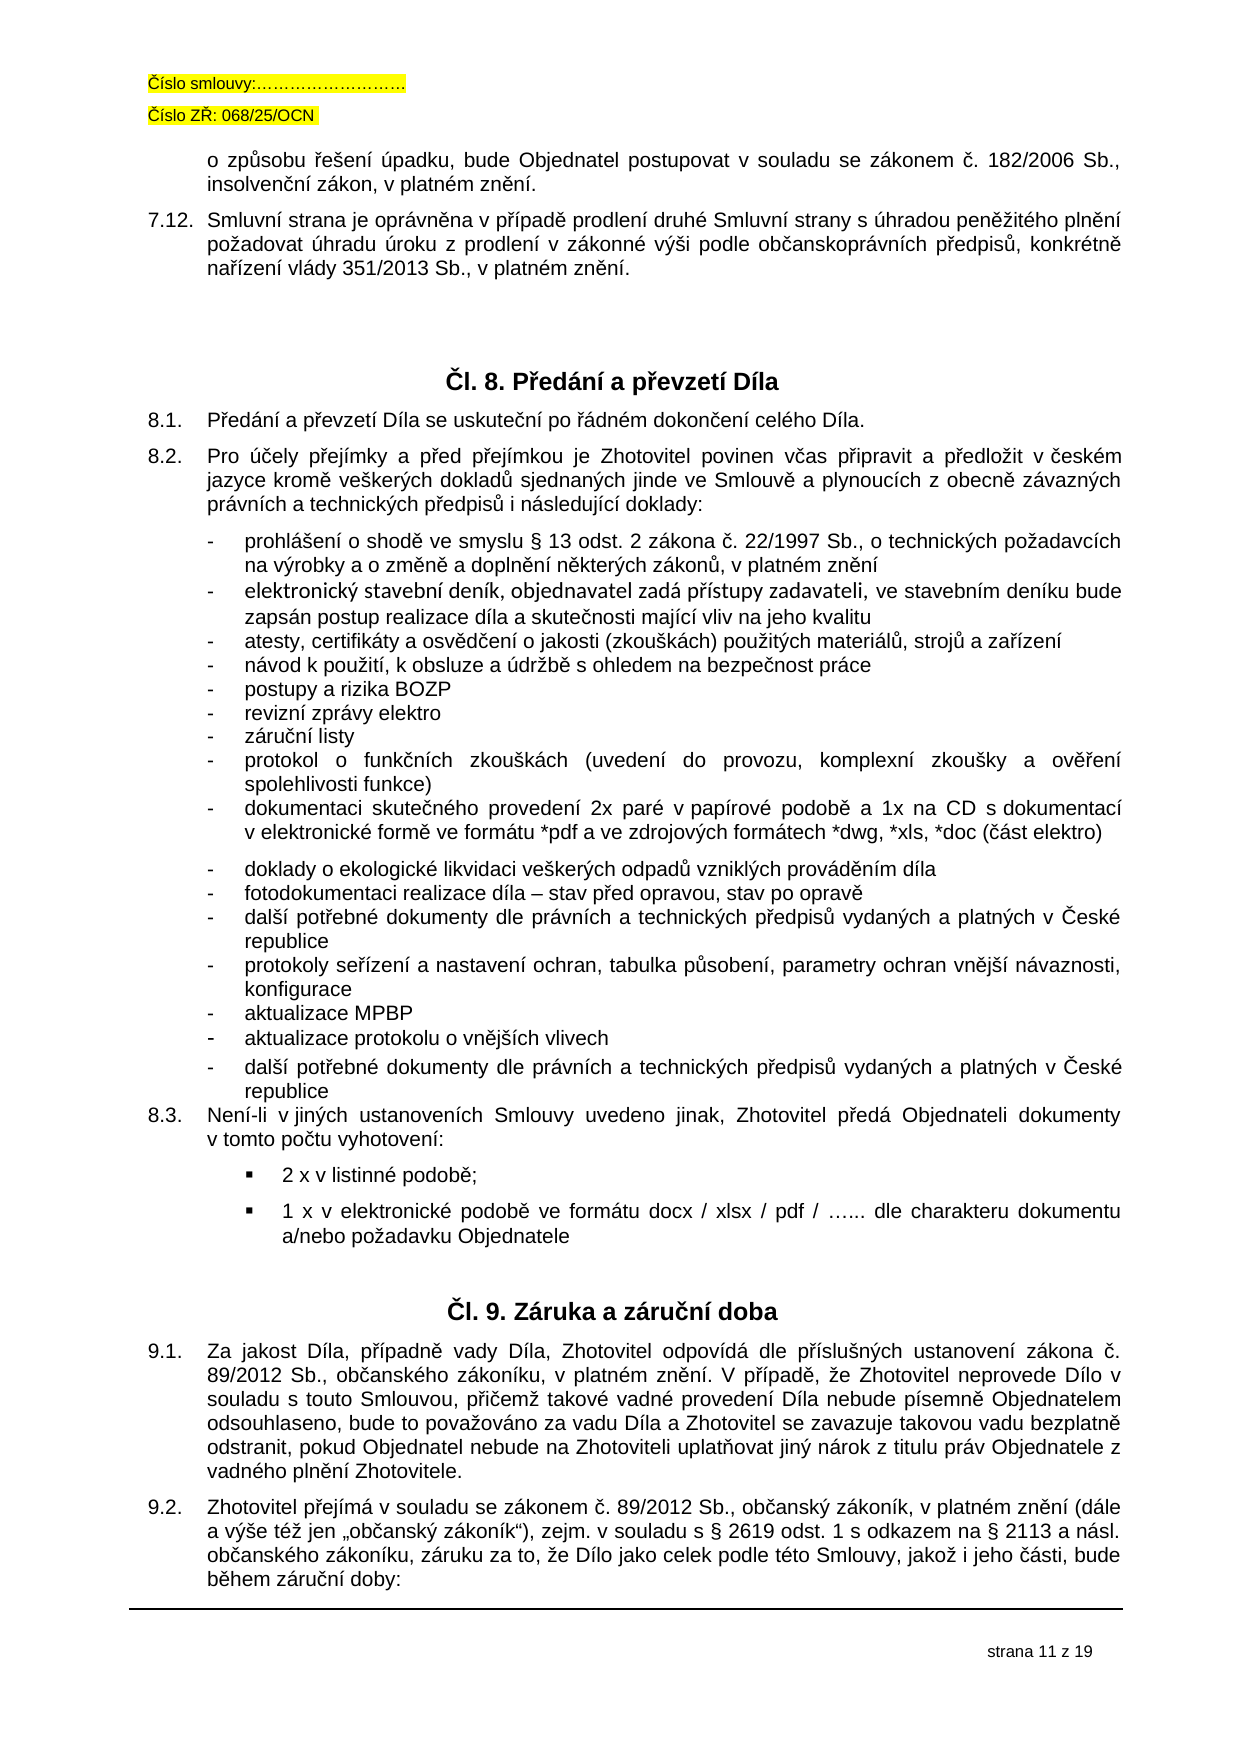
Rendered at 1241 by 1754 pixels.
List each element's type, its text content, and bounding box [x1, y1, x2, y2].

list fotodokumentaci realizace díla – stav před opravou, stav po opravě [207, 881, 1122, 904]
text Předání a převzetí Díla [102, 366, 1122, 395]
list Smluvní strana je oprávněna v případě prodlení druhé Smluvní strany s úhradou peněžitého plnění požadovat úhradu úroku z prodlení v zákonné výši podle občanskoprávních předpisů, konkrétně nařízení vlády 351/2013 Sb., v platném znění. [148, 208, 1122, 280]
list aktualizace MPBP [207, 1000, 1122, 1024]
list doklady o ekologické likvidaci veškerých odpadů vzniklých prováděním díla [207, 857, 1122, 881]
list prohlášení o shodě ve smyslu § 13 odst. 2 zákona č. 22/1997 Sb., o technických požadavcích na výrobky a o změně a doplnění některých zákonů, v platném znění [207, 528, 1122, 576]
text Předání a převzetí Díla se uskuteční po řádném dokončení celého Díla. [148, 408, 1122, 432]
list dokumentaci skutečného provedení 2x paré v papírové podobě a 1x na CD s dokumentací v elektronické formě ve formátu *pdf a ve zdrojových formátech *dwg, *xls, *doc (část elektro) [207, 796, 1122, 844]
text Pro účely přejímky a před přejímkou je Zhotovitel povinen včas připravit a předložit v českém jazyce kromě veškerých dokladů sjednaných jinde ve Smlouvě a plynoucích z obecně závazných právních a technických předpisů i následující doklady: [148, 444, 1122, 516]
text Za jakost Díla, případně vady Díla, Zhotovitel odpovídá dle příslušných ustanovení zákona č. 89/2012 Sb., občanského zákoníku, v platném znění. V případě, že Zhotovitel neprovede Dílo v souladu s touto Smlouvou, přičemž takové vadné provedení Díla nebude písemně Objednatelem odsouhlaseno, bude to považováno za vadu Díla a Zhotovitel se zavazuje takovou vadu bezplatně odstranit, pokud Objednatel nebude na Zhotoviteli uplatňovat jiný nárok z titulu práv Objednatele z vadného plnění Zhotovitele. [148, 1339, 1122, 1482]
list záruční listy [207, 724, 1122, 748]
text Záruka a záruční doba [102, 1297, 1122, 1326]
list protokol o funkčních zkouškách (uvedení do provozu, komplexní zkoušky a ověření spolehlivosti funkce) [207, 748, 1122, 796]
list aktualizace protokolu o vnějších vlivech [207, 1024, 1122, 1051]
list 1 x v elektronické podobě ve formátu docx / xlsx / pdf / …... dle charakteru dokumentu a/nebo požadavku Objednatele [244, 1199, 1122, 1247]
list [148, 148, 1122, 196]
list postupy a rizika BOZP [207, 676, 1122, 700]
list další potřebné dokumenty dle právních a technických předpisů vydaných a platných v České republice [207, 904, 1122, 952]
text Zhotovitel přejímá v souladu se zákonem č. 89/2012 Sb., občanský zákoník, v platném znění (dále a výše též jen „občanský zákoník“), zejm. v souladu s § 2619 odst. 1 s odkazem na § 2113 a násl. občanského zákoníku, záruku za to, že Dílo jako celek podle této Smlouvy, jakož i jeho části, bude během záruční doby: [148, 1495, 1122, 1591]
list protokoly seřízení a nastavení ochran, tabulka působení, parametry ochran vnější návaznosti, konfigurace [207, 952, 1122, 1000]
list atesty, certifikáty a osvědčení o jakosti (zkouškách) použitých materiálů, strojů a zařízení [207, 628, 1122, 652]
list revizní zprávy elektro [207, 700, 1122, 724]
list návod k použití, k obsluze a údržbě s ohledem na bezpečnost práce [207, 652, 1122, 676]
list elektronický stavební deník, objednavatel zadá přístupy zadavateli, ve stavebním deníku bude zapsán postup realizace díla a skutečnosti mající vliv na jeho kvalitu [207, 576, 1122, 628]
text Není-li v jiných ustanoveních Smlouvy uvedeno jinak, Zhotovitel předá Objednateli dokumenty v tomto počtu vyhotovení: [148, 1102, 1122, 1150]
list další potřebné dokumenty dle právních a technických předpisů vydaných a platných v České republice [207, 1054, 1122, 1102]
list 2 x v listinné podobě; [244, 1163, 1122, 1187]
